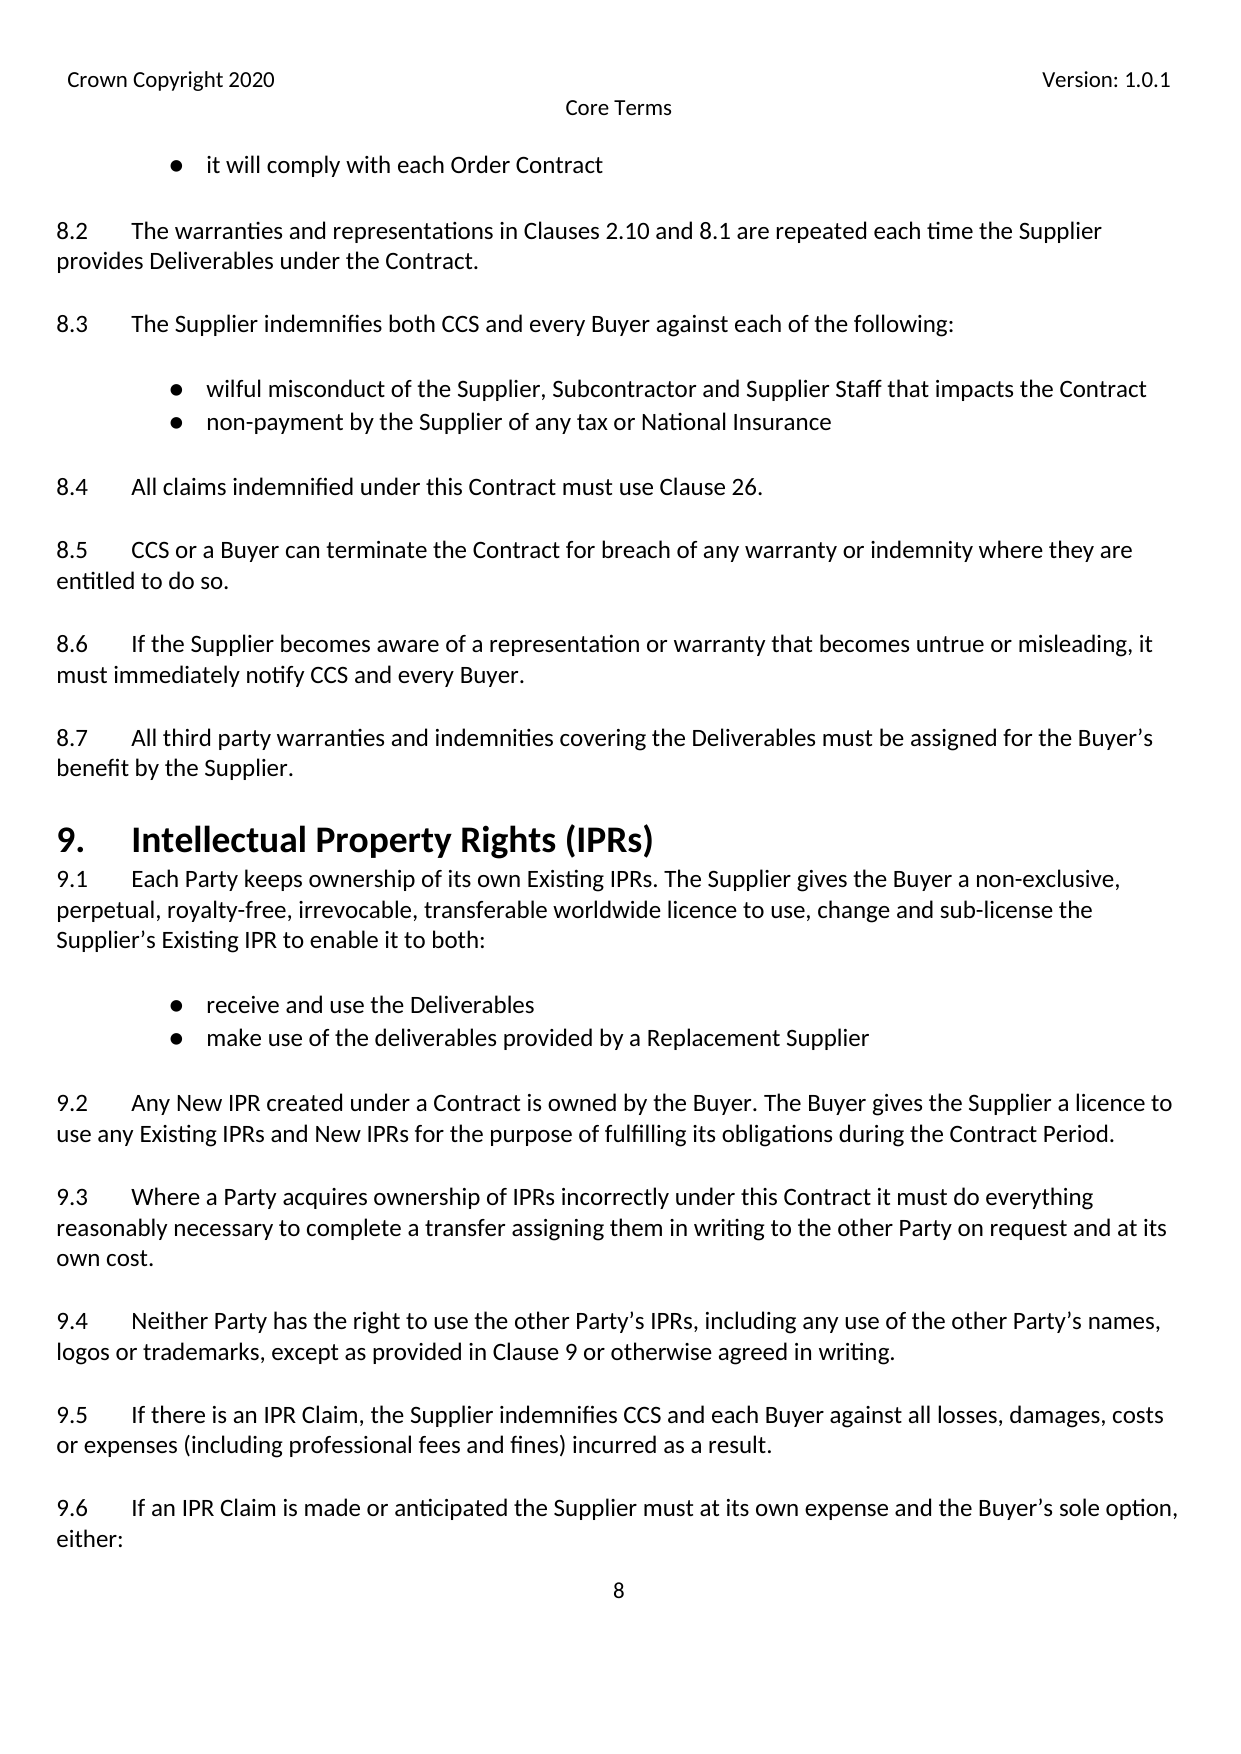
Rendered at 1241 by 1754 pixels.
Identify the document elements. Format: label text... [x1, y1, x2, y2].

text 8.6 If the Supplier becomes aware of a representation or warranty that becomes untrue or misleading, it must immediately notify CCS and every Buyer. [56, 628, 1181, 720]
text 8.5 CCS or a Buyer can terminate the Contract for breach of any warranty or indemnity where they are entitled to do so. [56, 534, 1181, 626]
text 9.1 Each Party keeps ownership of its own Existing IPRs. The Supplier gives the Buyer a non-exclusive, perpetual, royalty-free, irrevocable, transferable worldwide licence to use, change and sub-license the Supplier’s Existing IPR to enable it to both: [56, 863, 1181, 955]
subtitle 9. Intellectual Property Rights (IPRs) [56, 816, 1181, 861]
text 8.3 The Supplier indemnifies both CCS and every Buyer against each of the following: [56, 308, 1181, 339]
text 9.3 Where a Party acquires ownership of IPRs incorrectly under this Contract it must do everything reasonably necessary to complete a transfer assigning them in writing to the other Party on request and at its own cost. [56, 1181, 1181, 1303]
text 8.4 All claims indemnified under this Contract must use Clause 26. [56, 471, 1181, 532]
text 9.4 Neither Party has the right to use the other Party’s IPRs, including any use of the other Party’s names, logos or trademarks, except as provided in Clause 9 or otherwise agreed in writing. [56, 1305, 1181, 1397]
list receive and use the Deliverables [169, 990, 1181, 1020]
list make use of the deliverables provided by a Replacement Supplier [169, 1022, 1181, 1053]
text 9.6 If an IPR Claim is made or anticipated the Supplier must at its own expense and the Buyer’s sole option, either: [56, 1493, 1181, 1554]
list non-payment by the Supplier of any tax or National Insurance [169, 406, 1181, 437]
list it will comply with each Order Contract [169, 149, 1181, 180]
list wilful misconduct of the Supplier, Subcontractor and Supplier Staff that impacts the Contract [169, 374, 1181, 404]
text 9.2 Any New IPR created under a Contract is owned by the Buyer. The Buyer gives the Supplier a licence to use any Existing IPRs and New IPRs for the purpose of fulfilling its obligations during the Contract Period. [56, 1087, 1181, 1179]
text 8.7 All third party warranties and indemnities covering the Deliverables must be assigned for the Buyer’s benefit by the Supplier. [56, 722, 1181, 813]
text 9.5 If there is an IPR Claim, the Supplier indemnifies CCS and each Buyer against all losses, damages, costs or expenses (including professional fees and fines) incurred as a result. [56, 1399, 1181, 1491]
text 8.2 The warranties and representations in Clauses 2.10 and 8.1 are repeated each time the Supplier provides Deliverables under the Contract. [56, 215, 1181, 306]
